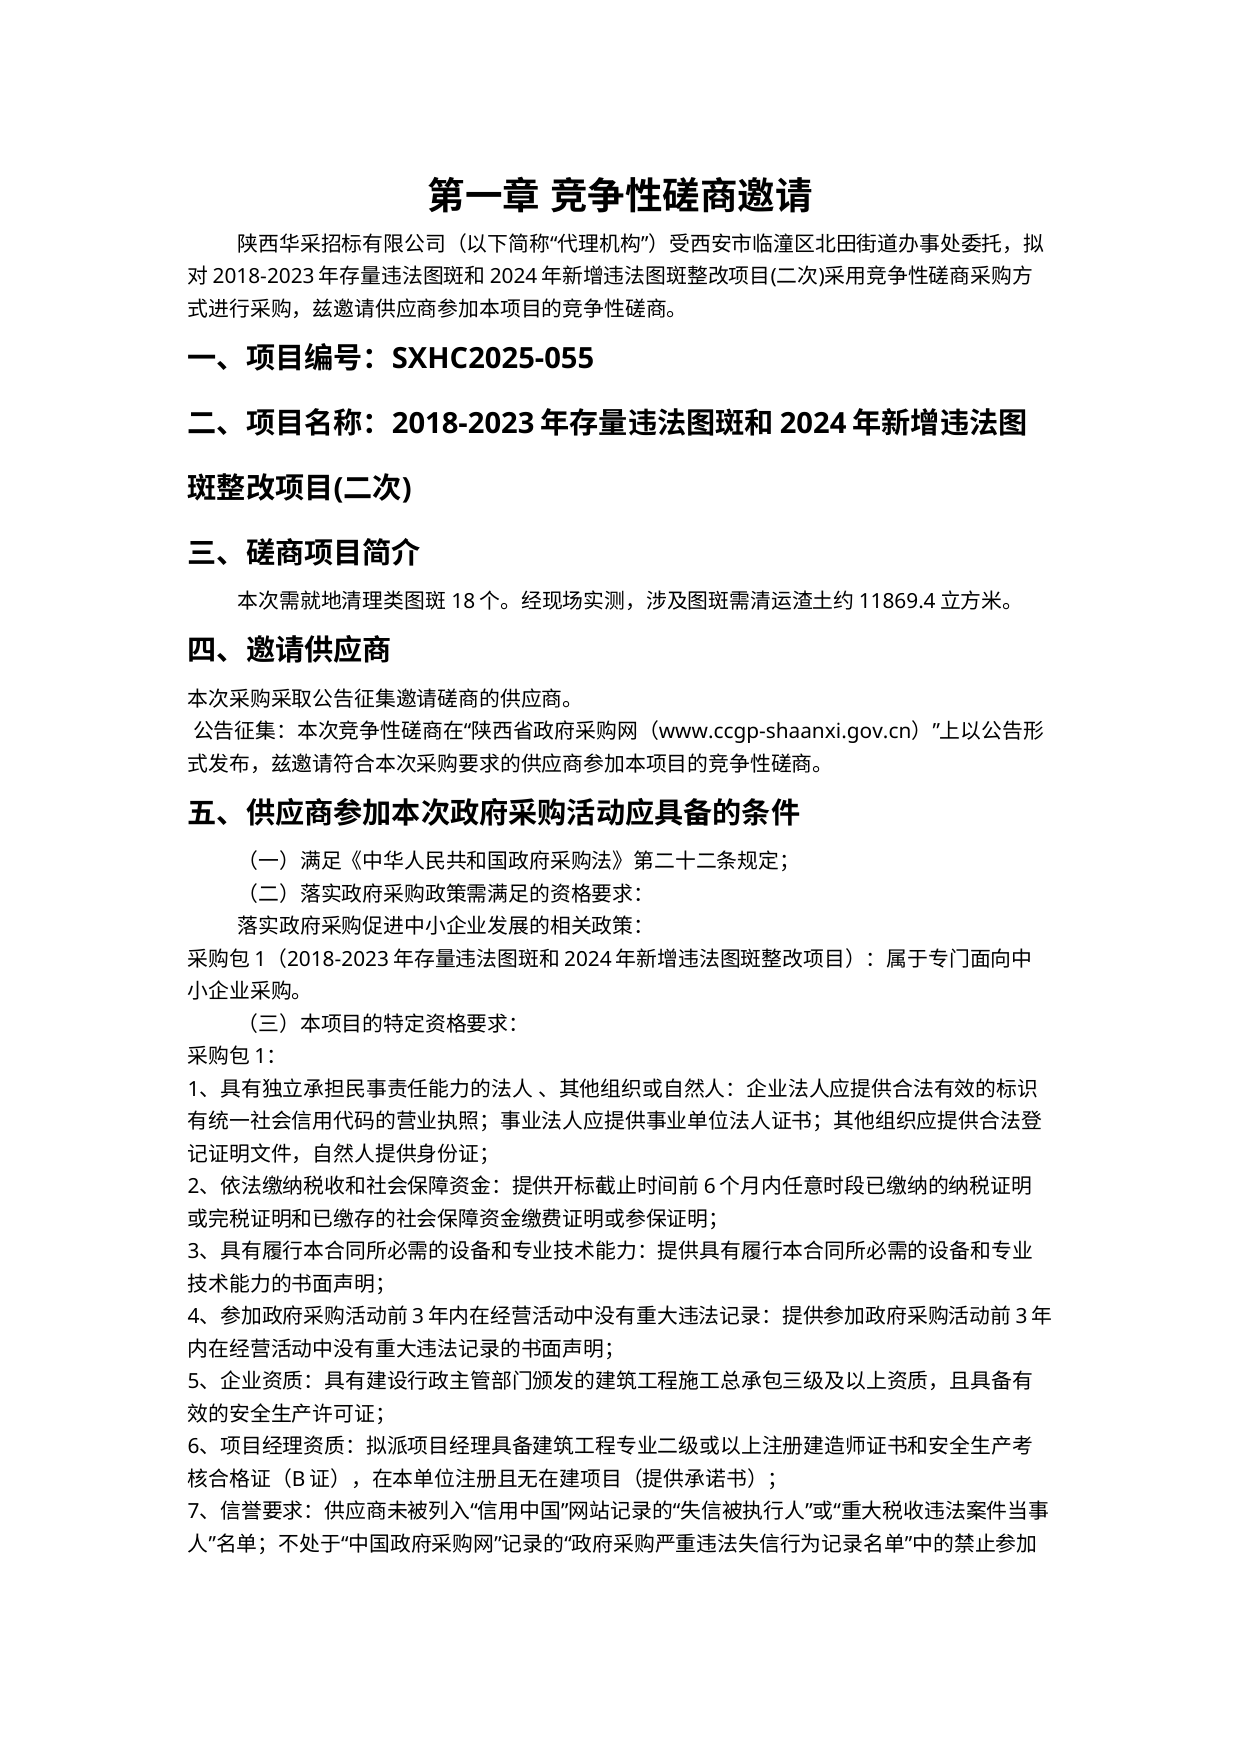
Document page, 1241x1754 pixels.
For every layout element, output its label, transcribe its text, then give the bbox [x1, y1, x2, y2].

text （三）本项目的特定资格要求： [187, 1007, 1053, 1039]
text 5、企业资质：具有建设行政主管部门颁发的建筑工程施工总承包三级及以上资质，且具备有效的安全生产许可证； [187, 1364, 1053, 1429]
text 二、项目名称：2018-2023年存量违法图斑和2024年新增违法图斑整改项目(二次) [187, 389, 1053, 519]
text 五、供应商参加本次政府采购活动应具备的条件 [187, 779, 1053, 844]
text 6、项目经理资质：拟派项目经理具备建筑工程专业二级或以上注册建造师证书和安全生产考核合格证（B证），在本单位注册且无在建项目（提供承诺书）； [187, 1429, 1053, 1494]
text 第一章 竞争性磋商邀请 [187, 162, 1053, 227]
text 本次采购采取公告征集邀请磋商的供应商。 [187, 682, 1053, 714]
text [187, 1494, 1053, 1559]
text 三、磋商项目简介 [187, 519, 1053, 584]
text 采购包1： [187, 1039, 1053, 1072]
text 2、依法缴纳税收和社会保障资金：提供开标截止时间前6个月内任意时段已缴纳的纳税证明或完税证明和已缴存的社会保障资金缴费证明或参保证明； [187, 1169, 1053, 1234]
text （一）满足《中华人民共和国政府采购法》第二十二条规定； [187, 844, 1053, 877]
text 采购包1（2018-2023年存量违法图斑和2024年新增违法图斑整改项目）：属于专门面向中小企业采购。 [187, 942, 1053, 1007]
text 1、具有独立承担民事责任能力的法人 、其他组织或自然人：企业法人应提供合法有效的标识有统一社会信用代码的营业执照；事业法人应提供事业单位法人证书；其他组织应提供合法登记证明文件，自然人提供身份证； [187, 1072, 1053, 1169]
text 四、邀请供应商 [187, 617, 1053, 682]
text 一、项目编号：SXHC2025-055 [187, 324, 1053, 389]
text 3、具有履行本合同所必需的设备和专业技术能力：提供具有履行本合同所必需的设备和专业技术能力的书面声明； [187, 1234, 1053, 1299]
text 陕西华采招标有限公司（以下简称“代理机构”）受西安市临潼区北田街道办事处委托，拟对2018-2023年存量违法图斑和2024年新增违法图斑整改项目(二次)采用竞争性磋商采购方式进行采购，兹邀请供应商参加本项目的竞争性磋商。 [187, 227, 1053, 324]
text （二）落实政府采购政策需满足的资格要求： [187, 877, 1053, 909]
text 公告征集：本次竞争性磋商在“陕西省政府采购网（www.ccgp-shaanxi.gov.cn）”上以公告形式发布，兹邀请符合本次采购要求的供应商参加本项目的竞争性磋商。 [187, 714, 1053, 779]
text 本次需就地清理类图斑 18个。经现场实测，涉及图斑需清运渣土约11869.4立方米。 [187, 584, 1053, 617]
text 4、参加政府采购活动前3年内在经营活动中没有重大违法记录：提供参加政府采购活动前3年内在经营活动中没有重大违法记录的书面声明； [187, 1299, 1053, 1364]
text 落实政府采购促进中小企业发展的相关政策： [187, 909, 1053, 942]
